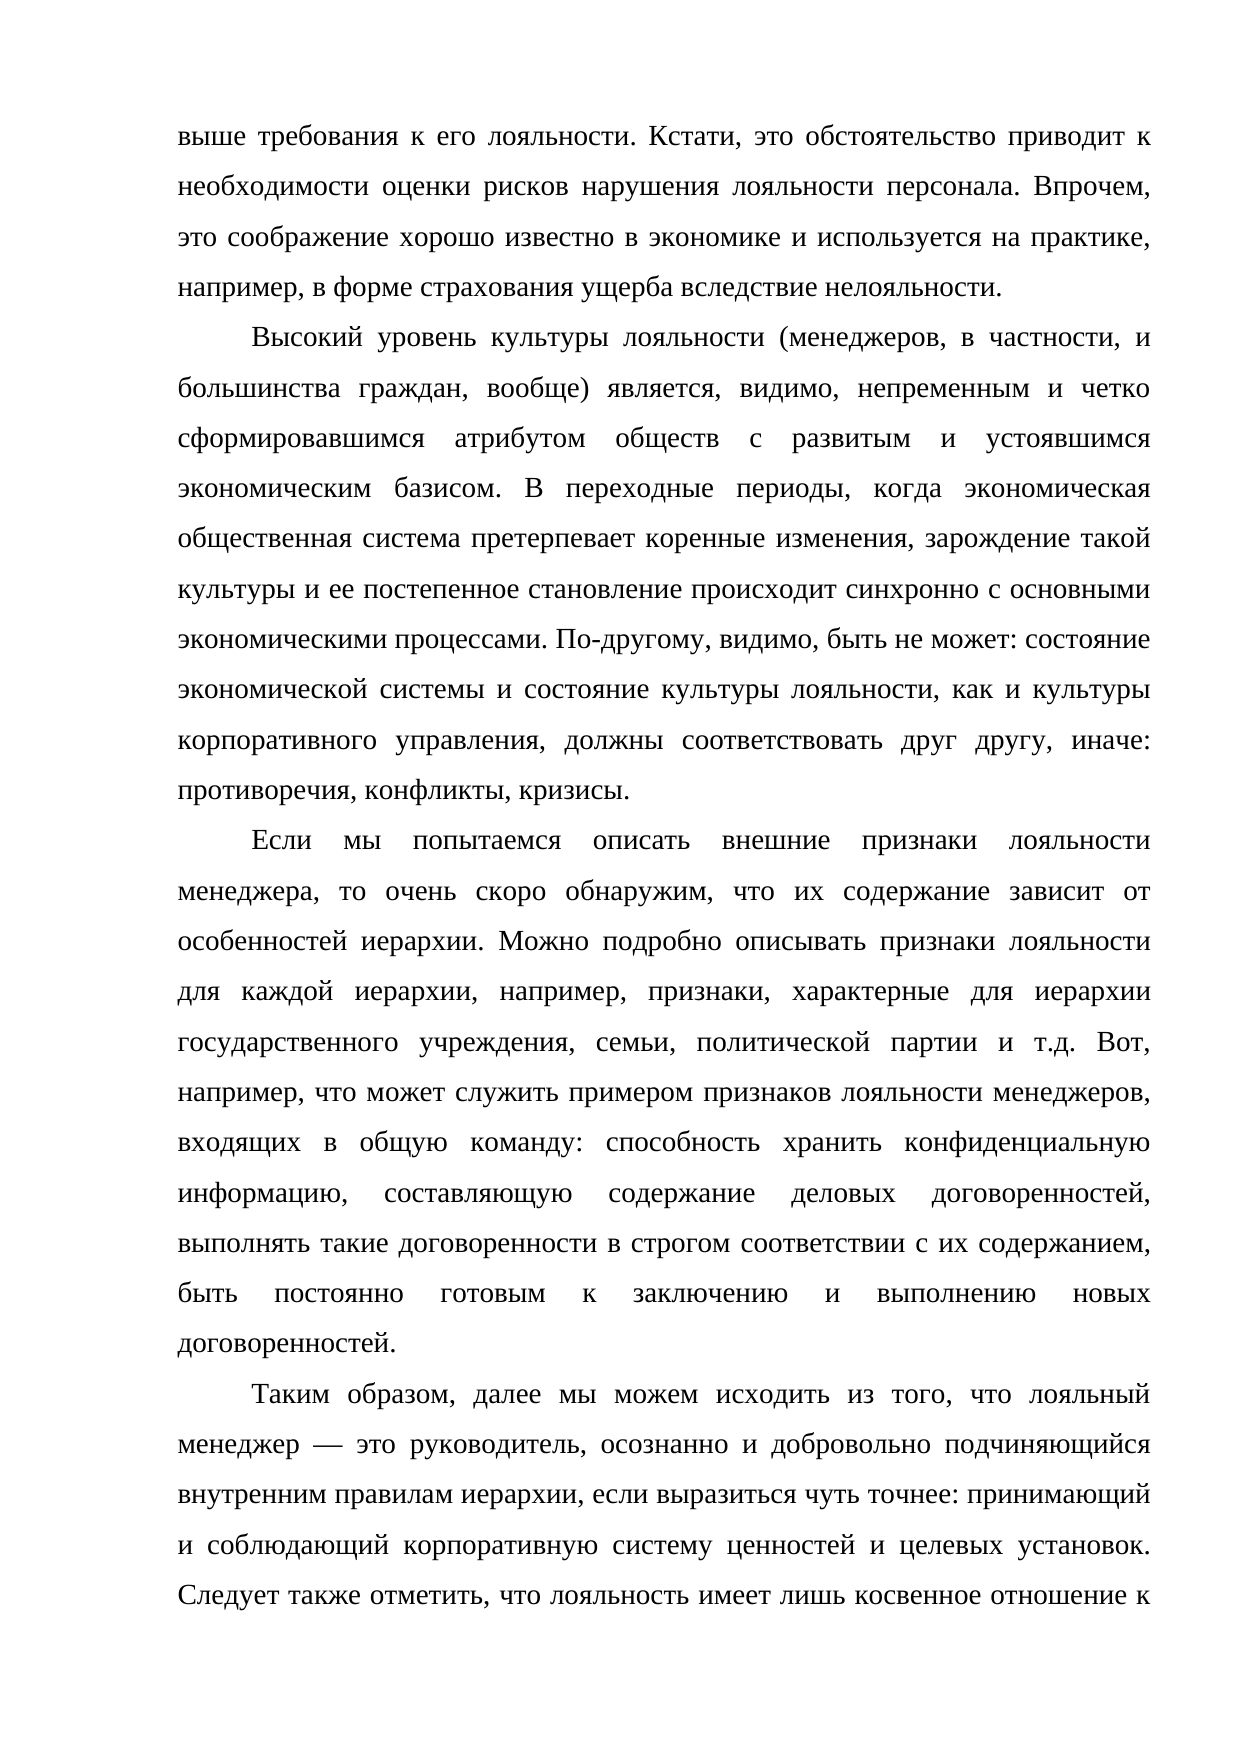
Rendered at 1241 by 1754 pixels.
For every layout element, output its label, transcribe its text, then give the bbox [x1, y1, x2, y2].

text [177, 118, 1152, 303]
text Если мы попытаемся описать внешние признаки лояльности менеджера, то очень скоро обнаружим, что их содержание зависит от особенностей иерархии. Можно подробно описывать признаки лояльности для каждой иерархии, например, признаки, характерные для иерархии государственного учреждения, семьи, политической партии и т.д. Вот, например, что может служить примером признаков лояльности менеджеров, входящих в общую команду: способность хранить конфиденциальную информацию, составляющую содержание деловых договоренностей, выполнять такие договоренности в строгом соответствии с их содержанием, быть постоянно готовым к заключению и выполнению новых договоренностей. [177, 822, 1152, 1359]
text Высокий уровень культуры лояльности (менеджеров, в частности, и большинства граждан, вообще) является, видимо, непременным и четко сформировавшимся атрибутом обществ с развитым и устоявшимся экономическим базисом. В переходные периоды, когда экономическая общественная система претерпевает коренные изменения, зарождение такой культуры и ее постепенное становление происходит синхронно с основными экономическими процессами. По-другому, видимо, быть не может: состояние экономической системы и состояние культуры лояльности, как и культуры корпоративного управления, должны соответствовать друг другу, иначе: противоречия, конфликты, кризисы. [177, 319, 1152, 806]
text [177, 1376, 1152, 1611]
